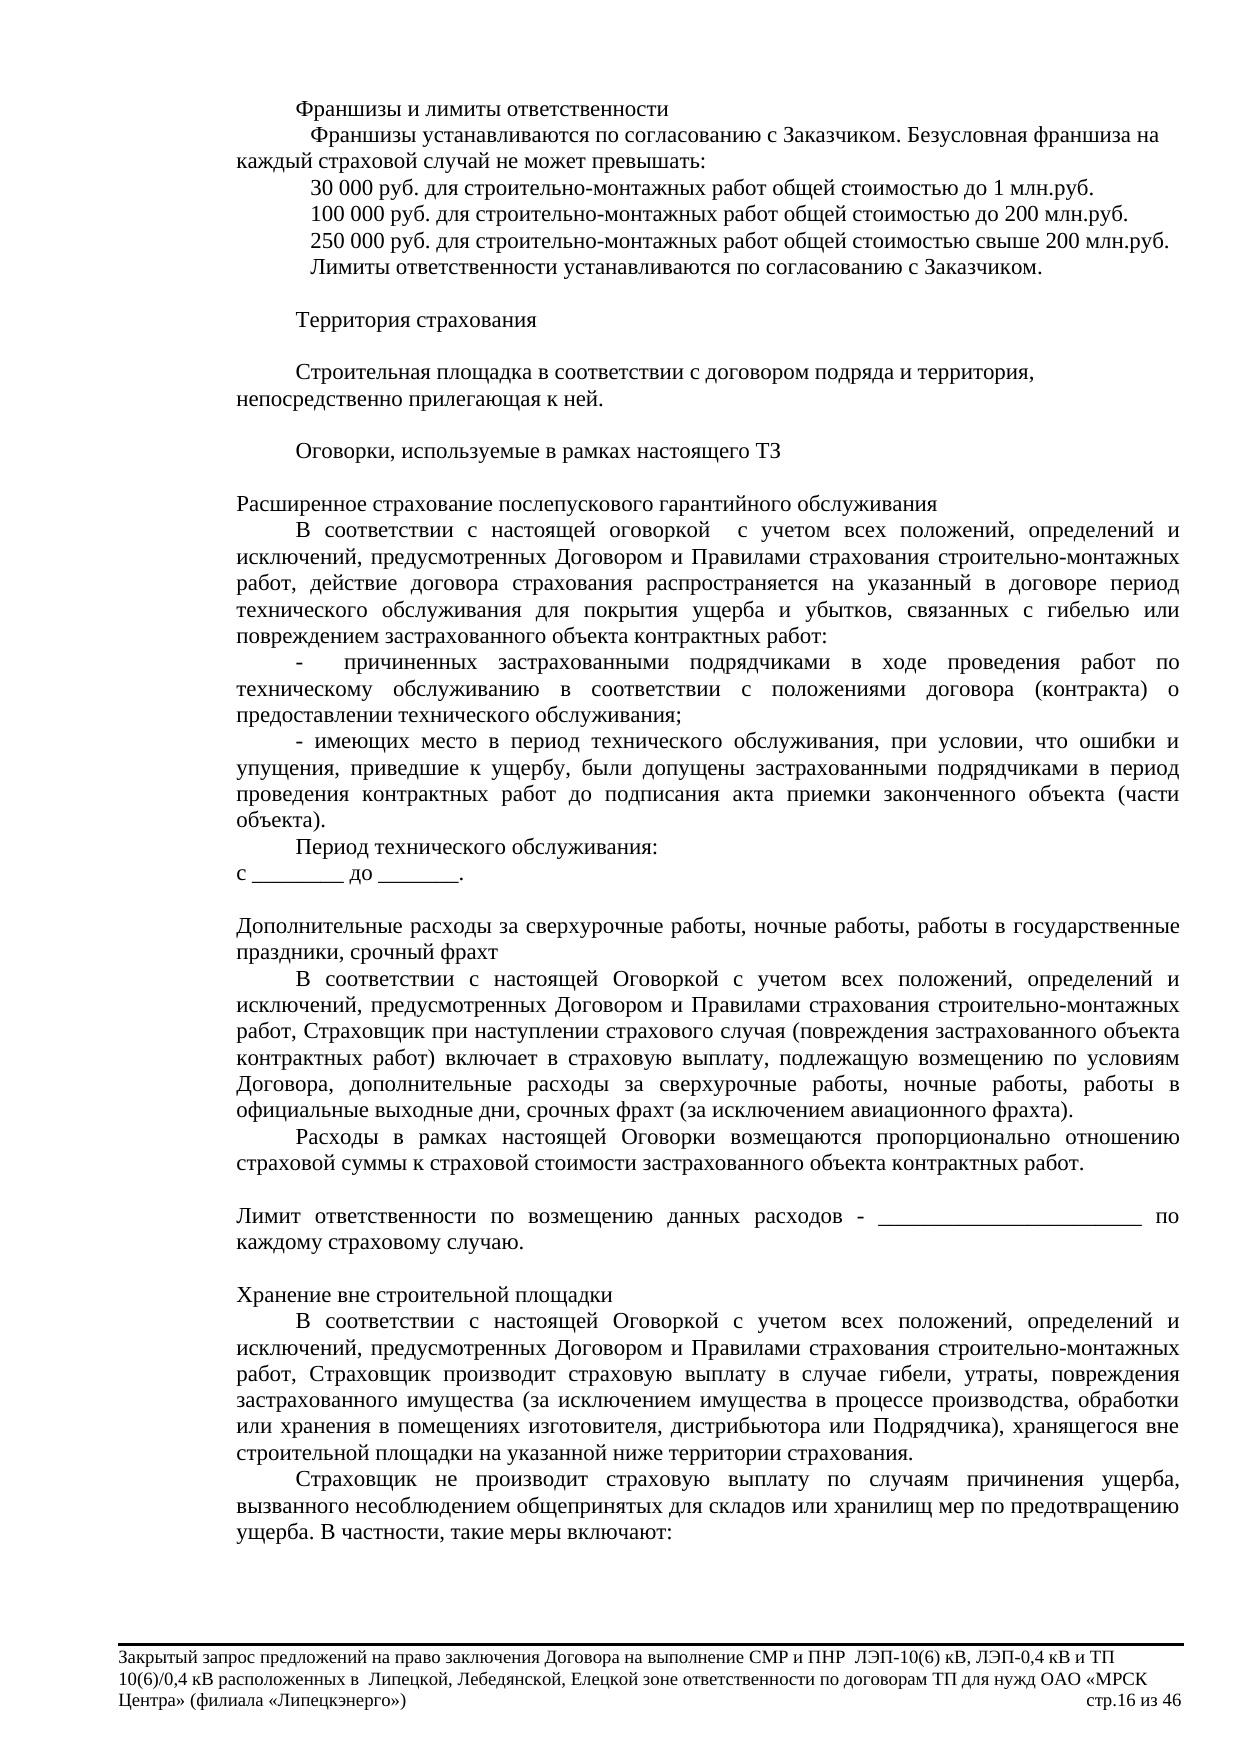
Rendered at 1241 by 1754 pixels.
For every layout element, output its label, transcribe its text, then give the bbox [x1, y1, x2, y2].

list Хранение вне строительной площадки [236, 1281, 1181, 1307]
text Оговорки, используемые в рамках настоящего ТЗ [236, 437, 1181, 464]
text 30 000 руб. для строительно-монтажных работ общей стоимостью до 1 млн.руб. [236, 174, 1181, 200]
list с ________ до _______. [236, 859, 1181, 886]
list Страховщик не производит страховую выплату по случаям причинения ущерба, вызванного несоблюдением общепринятых для складов или хранилищ мер по предотвращению ущерба. В частности, такие меры включают: [236, 1465, 1181, 1544]
text 250 000 руб. для строительно-монтажных работ общей стоимостью свыше 200 млн.руб. [236, 227, 1181, 253]
text 100 000 руб. для строительно-монтажных работ общей стоимостью до 200 млн.руб. [236, 200, 1181, 227]
text Франшизы устанавливаются по согласованию с Заказчиком. Безусловная франшиза на каждый страховой случай не может превышать: [236, 121, 1181, 174]
list Дополнительные расходы за сверхурочные работы, ночные работы, работы в государственные праздники, срочный фрахт [236, 912, 1181, 964]
list Расходы в рамках настоящей Оговорки возмещаются пропорционально отношению страховой суммы к страховой стоимости застрахованного объекта контрактных работ. [236, 1123, 1181, 1175]
list В соответствии с настоящей Оговоркой с учетом всех положений, определений и исключений, предусмотренных Договором и Правилами страхования строительно-монтажных работ, Страховщик при наступлении страхового случая (повреждения застрахованного объекта контрактных работ) включает в страховую выплату, подлежащую возмещению по условиям Договора, дополнительные расходы за сверхурочные работы, ночные работы, работы в официальные выходные дни, срочных фрахт (за исключением авиационного фрахта). [236, 964, 1181, 1123]
text Лимиты ответственности устанавливаются по согласованию с Заказчиком. [236, 253, 1181, 279]
text Строительная площадка в соответствии с договором подряда и территория, непосредственно прилегающая к ней. [236, 358, 1181, 411]
list - имеющих место в период технического обслуживания, при условии, что ошибки и упущения, приведшие к ущербу, были допущены застрахованными подрядчиками в период проведения контрактных работ до подписания акта приемки законченного объекта (части объекта). [236, 727, 1181, 833]
list - причиненных застрахованными подрядчиками в ходе проведения работ по техническому обслуживанию в соответствии с положениями договора (контракта) о предоставлении технического обслуживания; [236, 648, 1181, 727]
list В соответствии с настоящей Оговоркой с учетом всех положений, определений и исключений, предусмотренных Договором и Правилами страхования строительно-монтажных работ, Страховщик производит страховую выплату в случае гибели, утраты, повреждения застрахованного имущества (за исключением имущества в процессе производства, обработки или хранения в помещениях изготовителя, дистрибьютора или Подрядчика), хранящегося вне строительной площадки на указанной ниже территории страхования. [236, 1307, 1181, 1465]
text Франшизы и лимиты ответственности [236, 95, 1181, 121]
list В соответствии с настоящей оговоркой с учетом всех положений, определений и исключений, предусмотренных Договором и Правилами страхования строительно-монтажных работ, действие договора страхования распространяется на указанный в договоре период технического обслуживания для покрытия ущерба и убытков, связанных с гибелью или повреждением застрахованного объекта контрактных работ: [236, 517, 1181, 648]
list Лимит ответственности по возмещению данных расходов - _______________________ по каждому страховому случаю. [236, 1202, 1181, 1254]
list Расширенное страхование послепускового гарантийного обслуживания [236, 490, 1181, 517]
text Территория страхования [236, 306, 1181, 332]
list Период технического обслуживания: [236, 833, 1181, 859]
